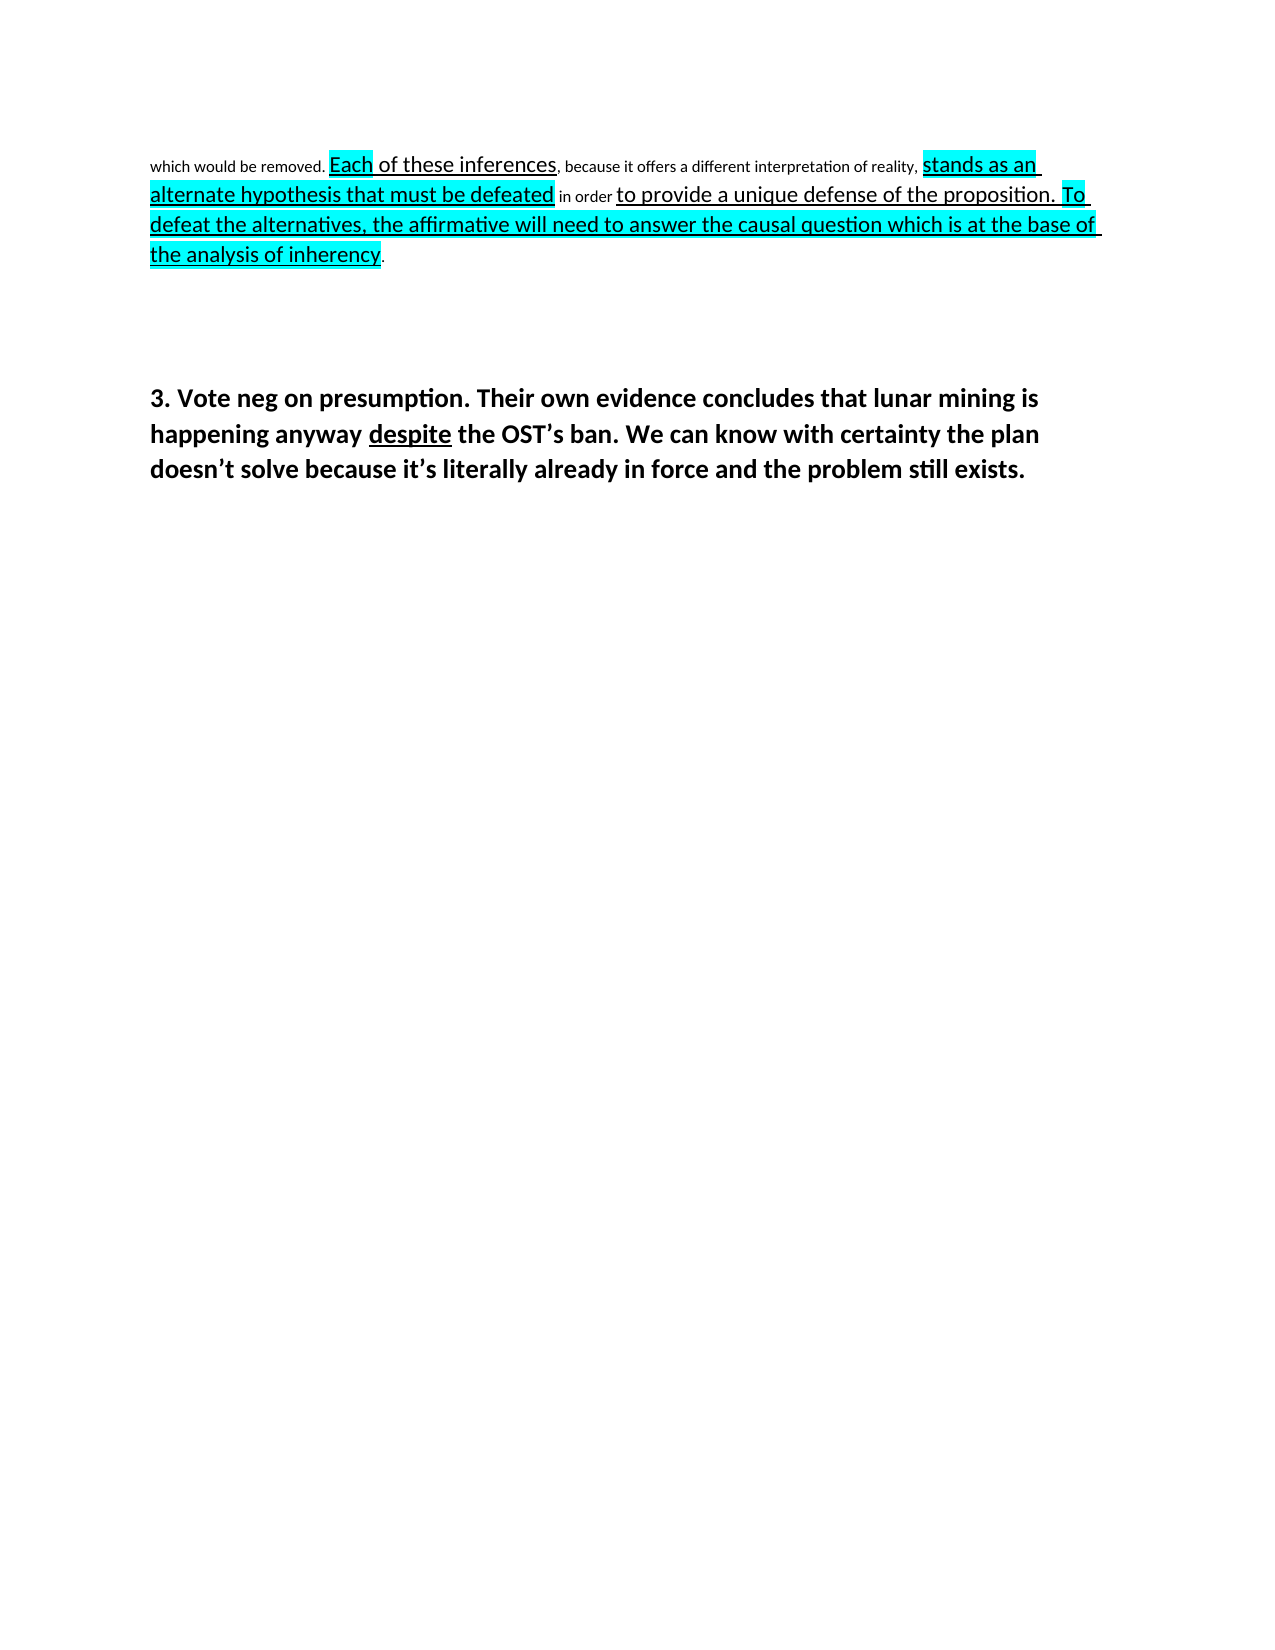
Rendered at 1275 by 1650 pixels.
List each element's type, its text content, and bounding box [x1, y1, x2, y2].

subtitle 3. Vote neg on presumption. Their own evidence concludes that lunar mining is happening anyway despite the OST’s ban. We can know with certainty the plan doesn’t solve because it’s literally already in force and the problem still exists. [150, 381, 1125, 486]
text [150, 150, 1125, 269]
